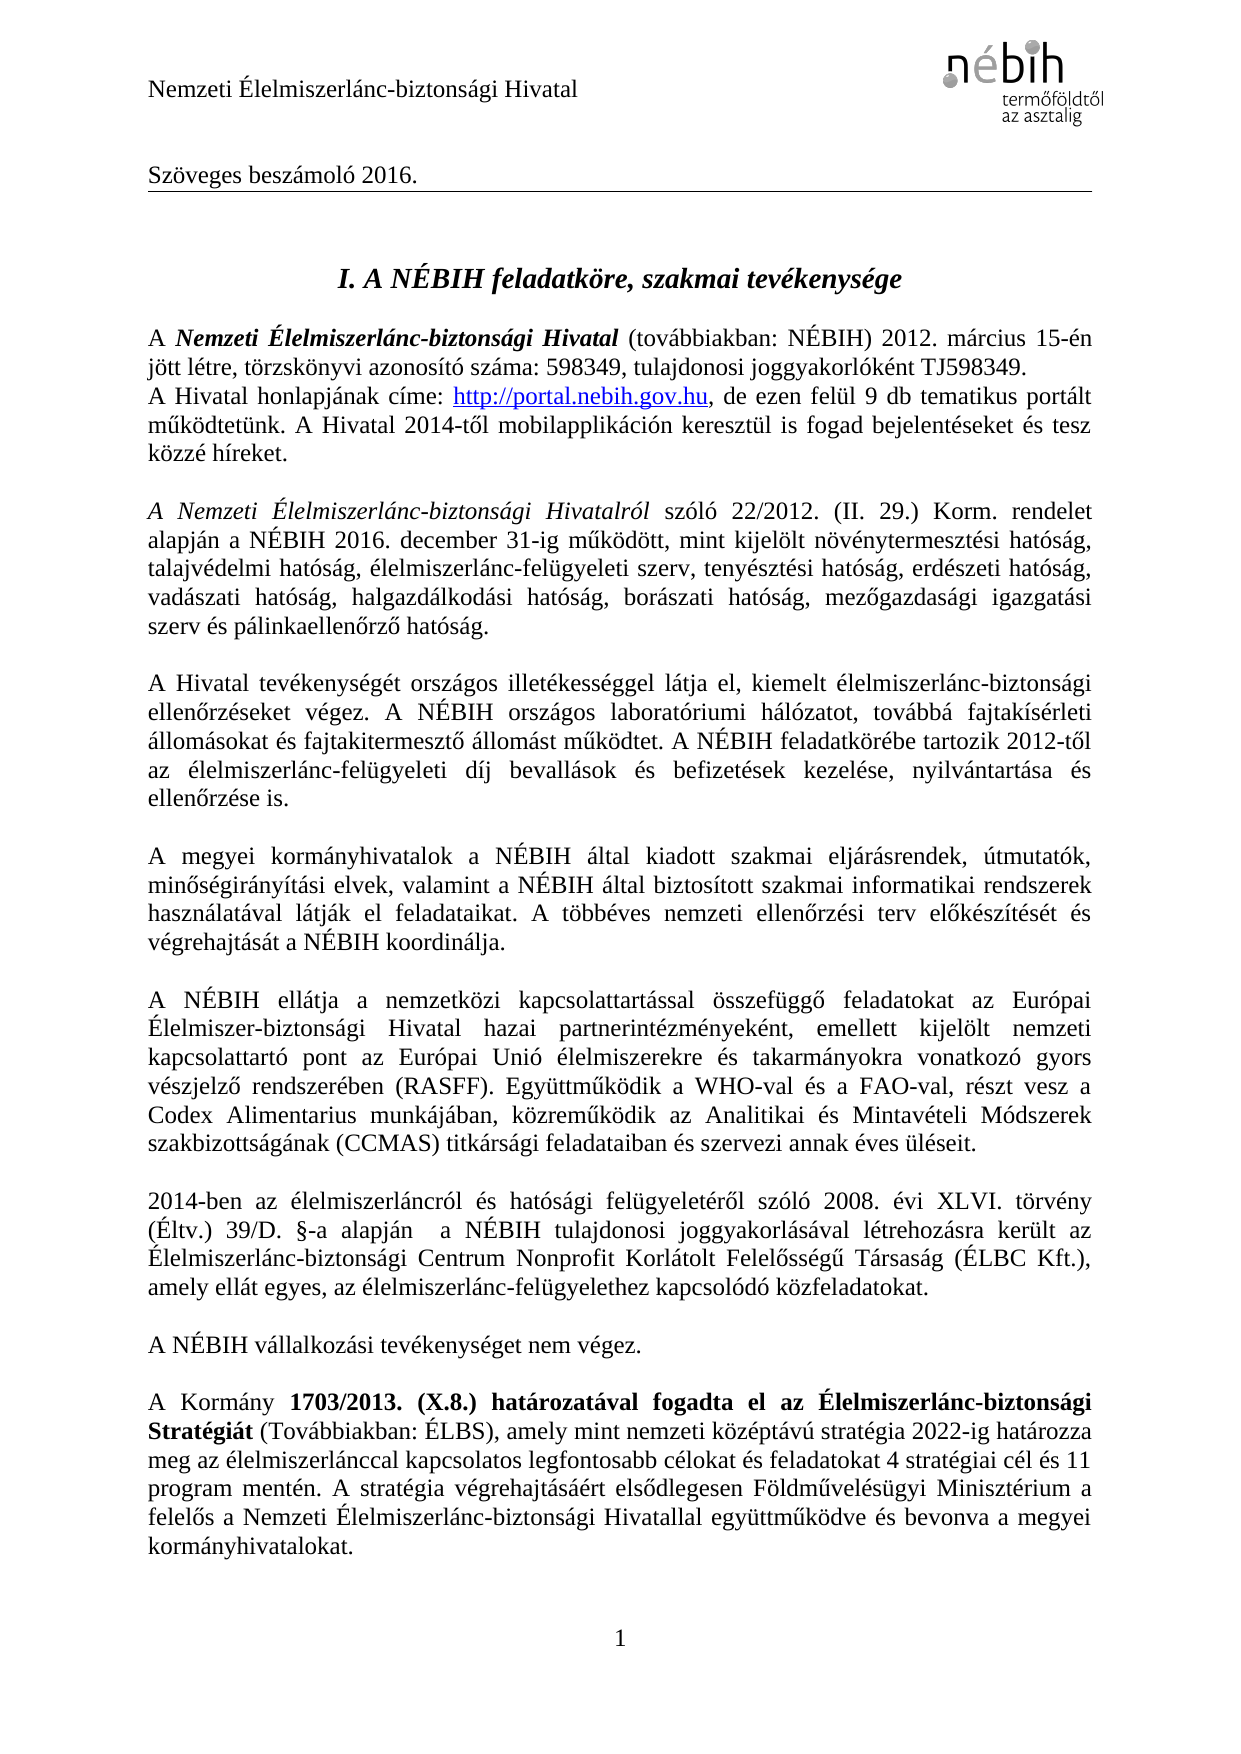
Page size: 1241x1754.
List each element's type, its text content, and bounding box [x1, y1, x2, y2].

text A Kormány 1703/2013. (X.8.) határozatával fogadta el az Élelmiszerlánc-biztonsági Stratégiát (Továbbiakban: ÉLBS), amely mint nemzeti középtávú stratégia 2022-ig határozza meg az élelmiszerlánccal kapcsolatos legfontosabb célokat és feladatokat 4 stratégiai cél és 11 program mentén. A stratégia végrehajtásáért elsődlegesen Földművelésügyi Minisztérium a felelős a Nemzeti Élelmiszerlánc-biztonsági Hivatallal együttműködve és bevonva a megyei kormányhivatalokat. [148, 1387, 1092, 1560]
text A NÉBIH vállalkozási tevékenységet nem végez. [148, 1330, 1092, 1358]
text A NÉBIH ellátja a nemzetközi kapcsolattartással összefüggő feladatokat az Európai Élelmiszer-biztonsági Hivatal hazai partnerintézményeként, emellett kijelölt nemzeti kapcsolattartó pont az Európai Unió élelmiszerekre és takarmányokra vonatkozó gyors vészjelző rendszerében (RASFF). Együttműködik a WHO-val és a FAO-val, részt vesz a Codex Alimentarius munkájában, közreműködik az Analitikai és Mintavételi Módszerek szakbizottságának (CCMAS) titkársági feladataiban és szervezi annak éves üléseit. [148, 985, 1092, 1157]
text A Hivatal tevékenységét országos illetékességgel látja el, kiemelt élelmiszerlánc-biztonsági ellenőrzéseket végez. A NÉBIH országos laboratóriumi hálózatot, továbbá fajtakísérleti állomásokat és fajtakitermesztő állomást működtet. A NÉBIH feladatkörébe tartozik 2012-től az élelmiszerlánc-felügyeleti díj bevallások és befizetések kezelése, nyilvántartása és ellenőrzése is. [148, 668, 1092, 812]
text A Hivatal honlapjának címe: http://portal.nebih.gov.hu, de ezen felül 9 db tematikus portált működtetünk. A Hivatal 2014-től mobilapplikáción keresztül is fogad bejelentéseket és tesz közzé híreket. [148, 381, 1092, 467]
text A Nemzeti Élelmiszerlánc-biztonsági Hivatal (továbbiakban: NÉBIH) 2012. március 15-én jött létre, törzskönyvi azonosító száma: 598349, tulajdonosi joggyakorlóként TJ598349. [148, 323, 1092, 381]
picture [941, 36, 1107, 128]
text A Nemzeti Élelmiszerlánc-biztonsági Hivatalról szóló 22/2012. (II. 29.) Korm. rendelet alapján a NÉBIH 2016. december 31-ig működött, mint kijelölt növénytermesztési hatóság, talajvédelmi hatóság, élelmiszerlánc-felügyeleti szerv, tenyésztési hatóság, erdészeti hatóság, vadászati hatóság, halgazdálkodási hatóság, borászati hatóság, mezőgazdasági igazgatási szerv és pálinkaellenőrző hatóság. [148, 496, 1092, 640]
text A megyei kormányhivatalok a NÉBIH által kiadott szakmai eljárásrendek, útmutatók, minőségirányítási elvek, valamint a NÉBIH által biztosított szakmai informatikai rendszerek használatával látják el feladataikat. A többéves nemzeti ellenőrzési terv előkészítését és végrehajtását a NÉBIH koordinálja. [148, 841, 1092, 956]
subtitle I. A NÉBIH feladatköre, szakmai tevékenysége [148, 261, 1092, 295]
text 2014-ben az élelmiszerláncról és hatósági felügyeletéről szóló 2008. évi XLVI. törvény (Éltv.) 39/D. §-a alapján a NÉBIH tulajdonosi joggyakorlásával létrehozásra került az Élelmiszerlánc-biztonsági Centrum Nonprofit Korlátolt Felelősségű Társaság (ÉLBC Kft.), amely ellát egyes, az élelmiszerlánc-felügyelethez kapcsolódó közfeladatokat. [148, 1186, 1092, 1301]
